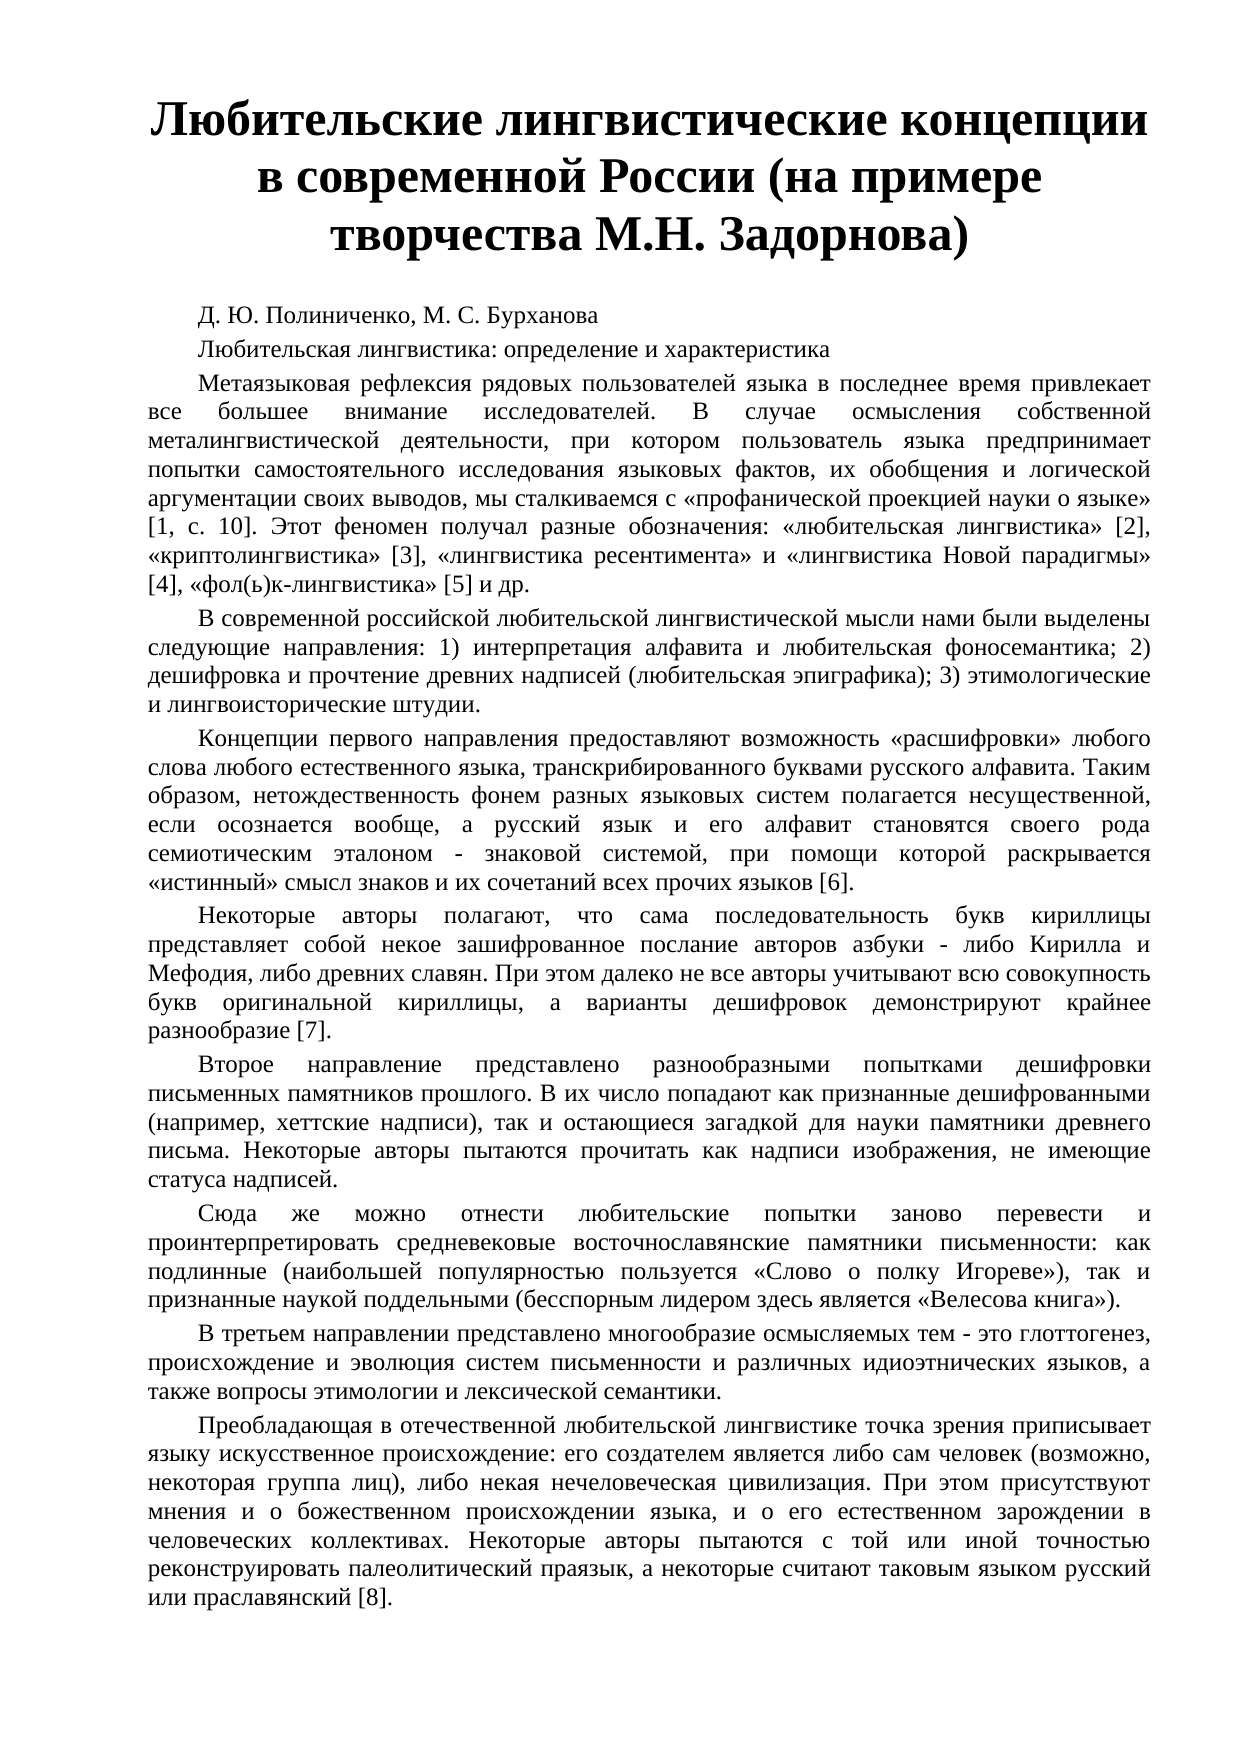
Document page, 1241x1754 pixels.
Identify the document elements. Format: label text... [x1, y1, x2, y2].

text Д. Ю. Полиниченко, М. С. Бурханова [148, 300, 1152, 329]
text Некоторые авторы полагают, что сама последовательность букв кириллицы представляет собой некое зашифрованное послание авторов азбуки - либо Кирилла и Мефодия, либо древних славян. При этом далеко не все авторы учитывают всю совокупность букв оригинальной кириллицы, а варианты дешифровок демонстрируют крайнее разнообразие [7]. [148, 901, 1152, 1044]
text Преобладающая в отечественной любительской лингвистике точка зрения приписывает языку искусственное происхождение: его создателем является либо сам человек (возможно, некоторая группа лиц), либо некая нечеловеческая цивилизация. При этом присутствуют мнения и о божественном происхождении языка, и о его естественном зарождении в человеческих коллективах. Некоторые авторы пытаются с той или иной точностью реконструировать палеолитический праязык, а некоторые считают таковым языком русский или праславянский [8]. [148, 1410, 1152, 1611]
text Второе направление представлено разнообразными попытками дешифровки письменных памятников прошлого. В их число попадают как признанные дешифрованными (например, хеттские надписи), так и остающиеся загадкой для науки памятники древнего письма. Некоторые авторы пытаются прочитать как надписи изображения, не имеющие статуса надписей. [148, 1049, 1152, 1193]
text Сюда же можно отнести любительские попытки заново перевести и проинтерпретировать средневековые восточнославянские памятники письменности: как подлинные (наибольшей популярностью пользуется «Слово о полку Игореве»), так и признанные наукой поддельными (бесспорным лидером здесь является «Велесова книга»). [148, 1198, 1152, 1313]
text В третьем направлении представлено многообразие осмысляемых тем - это глоттогенез, происхождение и эволюция систем письменности и различных идиоэтнических языков, а также вопросы этимологии и лексической семантики. [148, 1318, 1152, 1404]
text Концепции первого направления предоставляют возможность «расшифровки» любого слова любого естественного языка, транскрибированного буквами русского алфавита. Таким образом, нетождественность фонем разных языковых систем полагается несущественной, если осознается вообще, а русский язык и его алфавит становятся своего рода семиотическим эталоном - знаковой системой, при помощи которой раскрывается «истинный» смысл знаков и их сочетаний всех прочих языков [6]. [148, 723, 1152, 895]
text Метаязыковая рефлексия рядовых пользователей языка в последнее время привлекает все большее внимание исследователей. В случае осмысления собственной металингвистической деятельности, при котором пользователь языка предпринимает попытки самостоятельного исследования языковых фактов, их обобщения и логической аргументации своих выводов, мы сталкиваемся с «профанической проекцией науки о языке» [1, с. 10]. Этот феномен получал разные обозначения: «любительская лингвистика» [2], «криптолингвистика» [3], «лингвистика ресентимента» и «лингвистика Новой парадигмы» [4], «фол(ь)к-лингвистика» [5] и др. [148, 368, 1152, 598]
text В современной российской любительской лингвистической мысли нами были выделены следующие направления: 1) интерпретация алфавита и любительская фоносемантика; 2) дешифровка и прочтение древних надписей (любительская эпиграфика); 3) этимологические и лингвоисторические штудии. [148, 603, 1152, 718]
subtitle Любительские лингвистические концепции в современной России (на примере творчества М.Н. Задорнова) [148, 88, 1152, 261]
text Любительская лингвистика: определение и характеристика [148, 334, 1152, 363]
